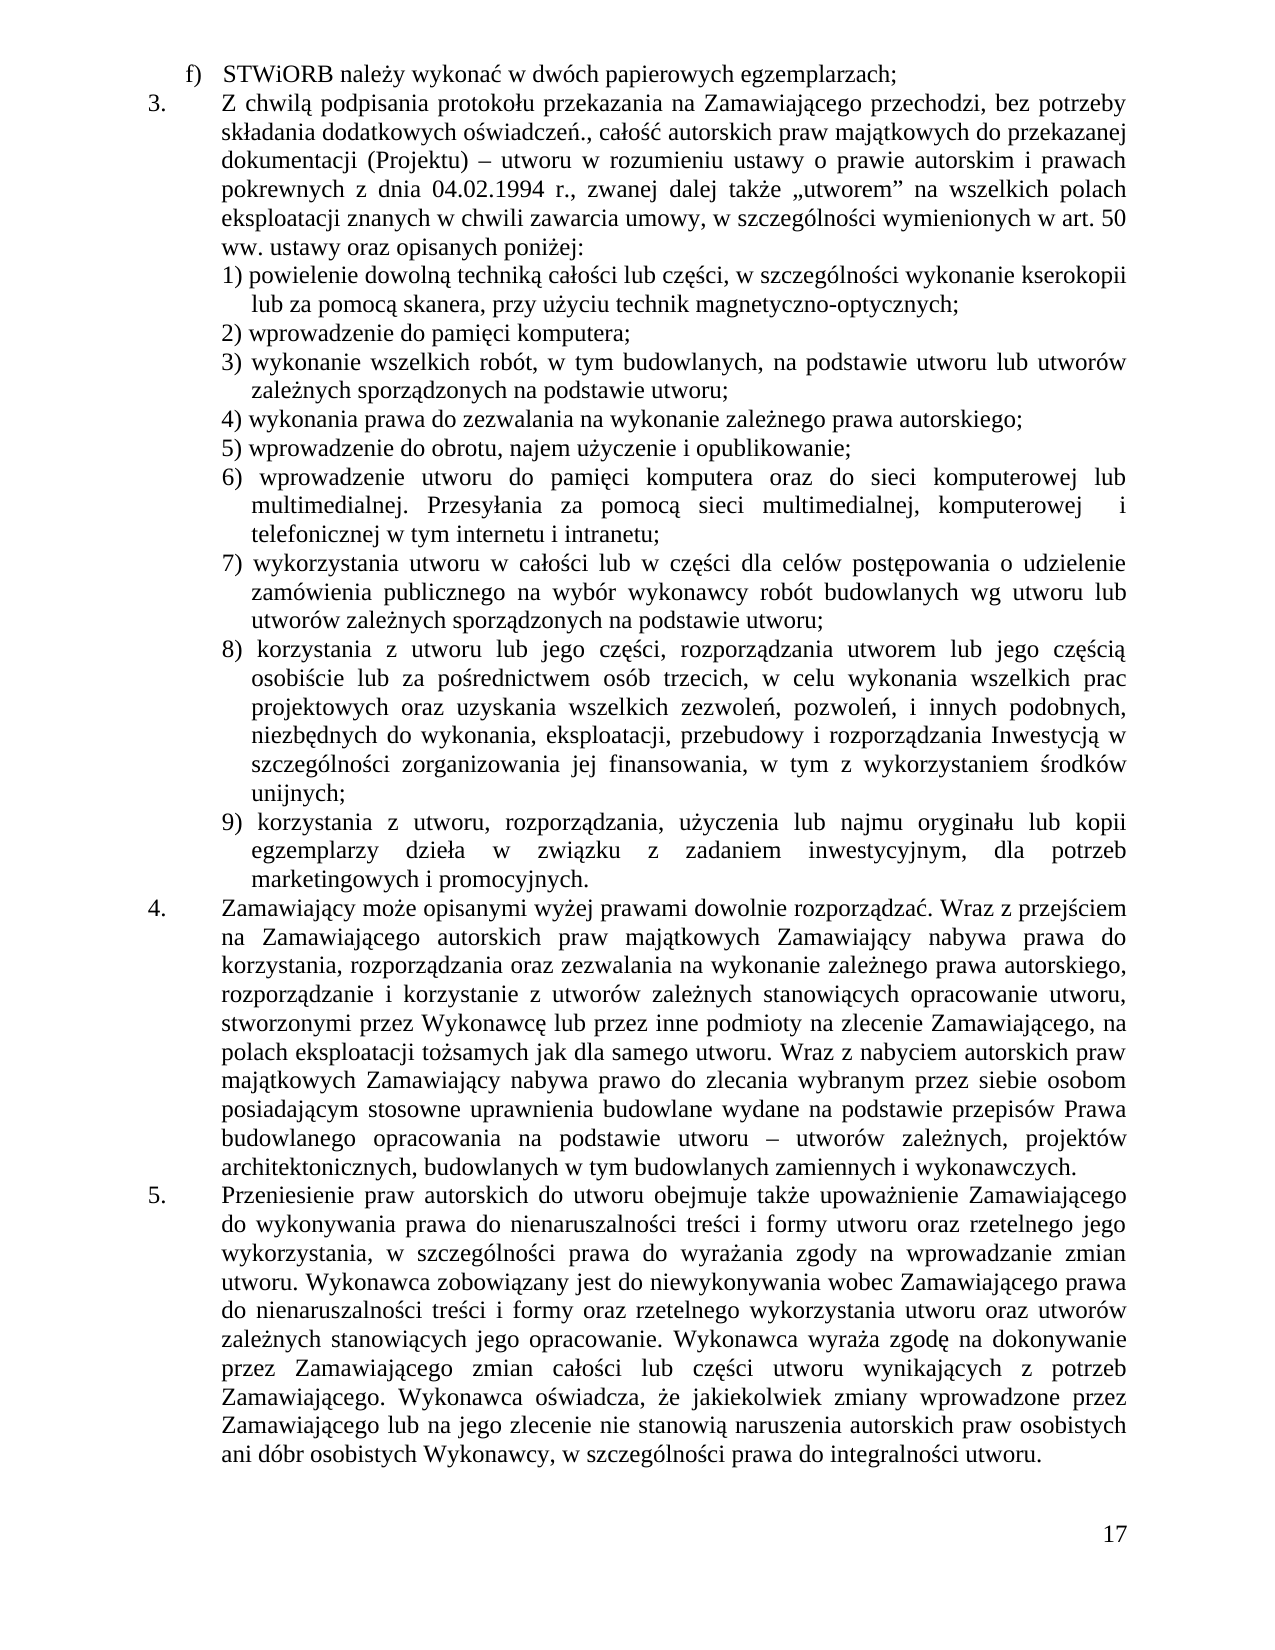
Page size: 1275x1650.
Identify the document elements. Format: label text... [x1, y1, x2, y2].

text 8) korzystania z utworu lub jego części, rozporządzania utworem lub jego częścią osobiście lub za pośrednictwem osób trzecich, w celu wykonania wszelkich prac projektowych oraz uzyskania wszelkich zezwoleń, pozwoleń, i innych podobnych, niezbędnych do wykonania, eksploatacji, przebudowy i rozporządzania Inwestycją w szczególności zorganizowania jej finansowania, w tym z wykorzystaniem środków unijnych; [222, 634, 1127, 807]
text 5) wprowadzenie do obrotu, najem użyczenie i opublikowanie; [221, 433, 1127, 462]
text 6) wprowadzenie utworu do pamięci komputera oraz do sieci komputerowej lub multimedialnej. Przesyłania za pomocą sieci multimedialnej, komputerowej i telefonicznej w tym internetu i intranetu; [222, 462, 1127, 548]
list STWiORB należy wykonać w dwóch papierowych egzemplarzach; [185, 59, 1127, 88]
text 7) wykorzystania utworu w całości lub w części dla celów postępowania o udzielenie zamówienia publicznego na wybór wykonawcy robót budowlanych wg utworu lub utworów zależnych sporządzonych na podstawie utworu; [222, 548, 1127, 634]
text 3. Z chwilą podpisania protokołu przekazania na Zamawiającego przechodzi, bez potrzeby składania dodatkowych oświadczeń., całość autorskich praw majątkowych do przekazanej dokumentacji (Projektu) – utworu w rozumieniu ustawy o prawie autorskim i prawach pokrewnych z dnia 04.02.1994 r., zwanej dalej także „utworem” na wszelkich polach eksploatacji znanych w chwili zawarcia umowy, w szczególności wymienionych w art. 50 ww. ustawy oraz opisanych poniżej: [148, 88, 1127, 260]
text 1) powielenie dowolną techniką całości lub części, w szczególności wykonanie kserokopii lub za pomocą skanera, przy użyciu technik magnetyczno-optycznych; [222, 260, 1127, 318]
text 3) wykonanie wszelkich robót, w tym budowlanych, na podstawie utworu lub utworów zależnych sporządzonych na podstawie utworu; [221, 347, 1127, 404]
text 5. Przeniesienie praw autorskich do utworu obejmuje także upoważnienie Zamawiającego do wykonywania prawa do nienaruszalności treści i formy utworu oraz rzetelnego jego wykorzystania, w szczególności prawa do wyrażania zgody na wprowadzanie zmian utworu. Wykonawca zobowiązany jest do niewykonywania wobec Zamawiającego prawa do nienaruszalności treści i formy oraz rzetelnego wykorzystania utworu oraz utworów zależnych stanowiących jego opracowanie. Wykonawca wyraża zgodę na dokonywanie przez Zamawiającego zmian całości lub części utworu wynikających z potrzeb Zamawiającego. Wykonawca oświadcza, że jakiekolwiek zmiany wprowadzone przez Zamawiającego lub na jego zlecenie nie stanowią naruszenia autorskich praw osobistych ani dóbr osobistych Wykonawcy, w szczególności prawa do integralności utworu. [148, 1180, 1127, 1468]
text 4) wykonania prawa do zezwalania na wykonanie zależnego prawa autorskiego; [221, 404, 1127, 433]
text 4. Zamawiający może opisanymi wyżej prawami dowolnie rozporządzać. Wraz z przejściem na Zamawiającego autorskich praw majątkowych Zamawiający nabywa prawa do korzystania, rozporządzania oraz zezwalania na wykonanie zależnego prawa autorskiego, rozporządzanie i korzystanie z utworów zależnych stanowiących opracowanie utworu, stworzonymi przez Wykonawcę lub przez inne podmioty na zlecenie Zamawiającego, na polach eksploatacji tożsamych jak dla samego utworu. Wraz z nabyciem autorskich praw majątkowych Zamawiający nabywa prawo do zlecania wybranym przez siebie osobom posiadającym stosowne uprawnienia budowlane wydane na podstawie przepisów Prawa budowlanego opracowania na podstawie utworu – utworów zależnych, projektów architektonicznych, budowlanych w tym budowlanych zamiennych i wykonawczych. [148, 893, 1127, 1180]
text 9) korzystania z utworu, rozporządzania, użyczenia lub najmu oryginału lub kopii egzemplarzy dzieła w związku z zadaniem inwestycyjnym, dla potrzeb marketingowych i promocyjnych. [222, 807, 1127, 893]
text 2) wprowadzenie do pamięci komputera; [148, 318, 1127, 347]
